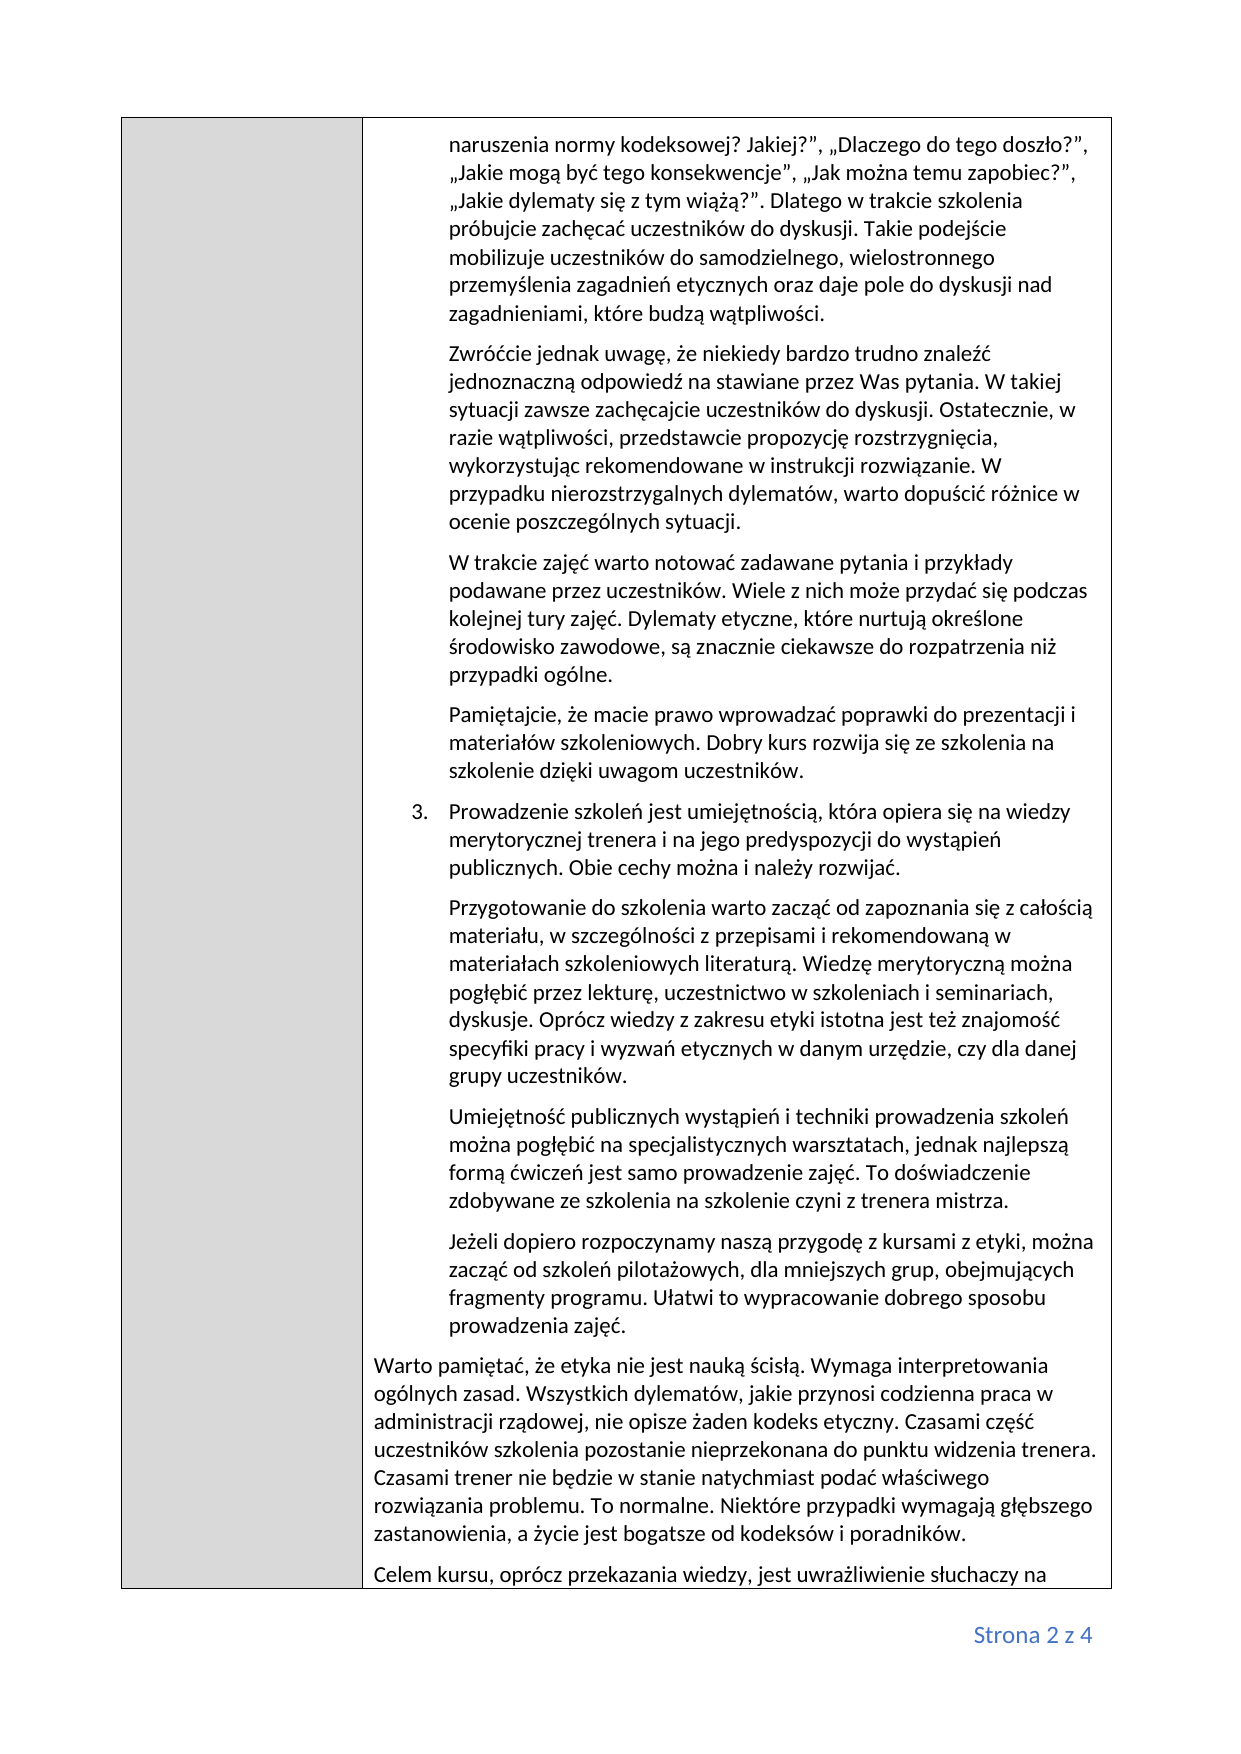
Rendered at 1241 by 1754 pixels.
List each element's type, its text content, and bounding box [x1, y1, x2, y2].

table_cell Opis [122, 118, 362, 1588]
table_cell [363, 118, 1111, 1588]
